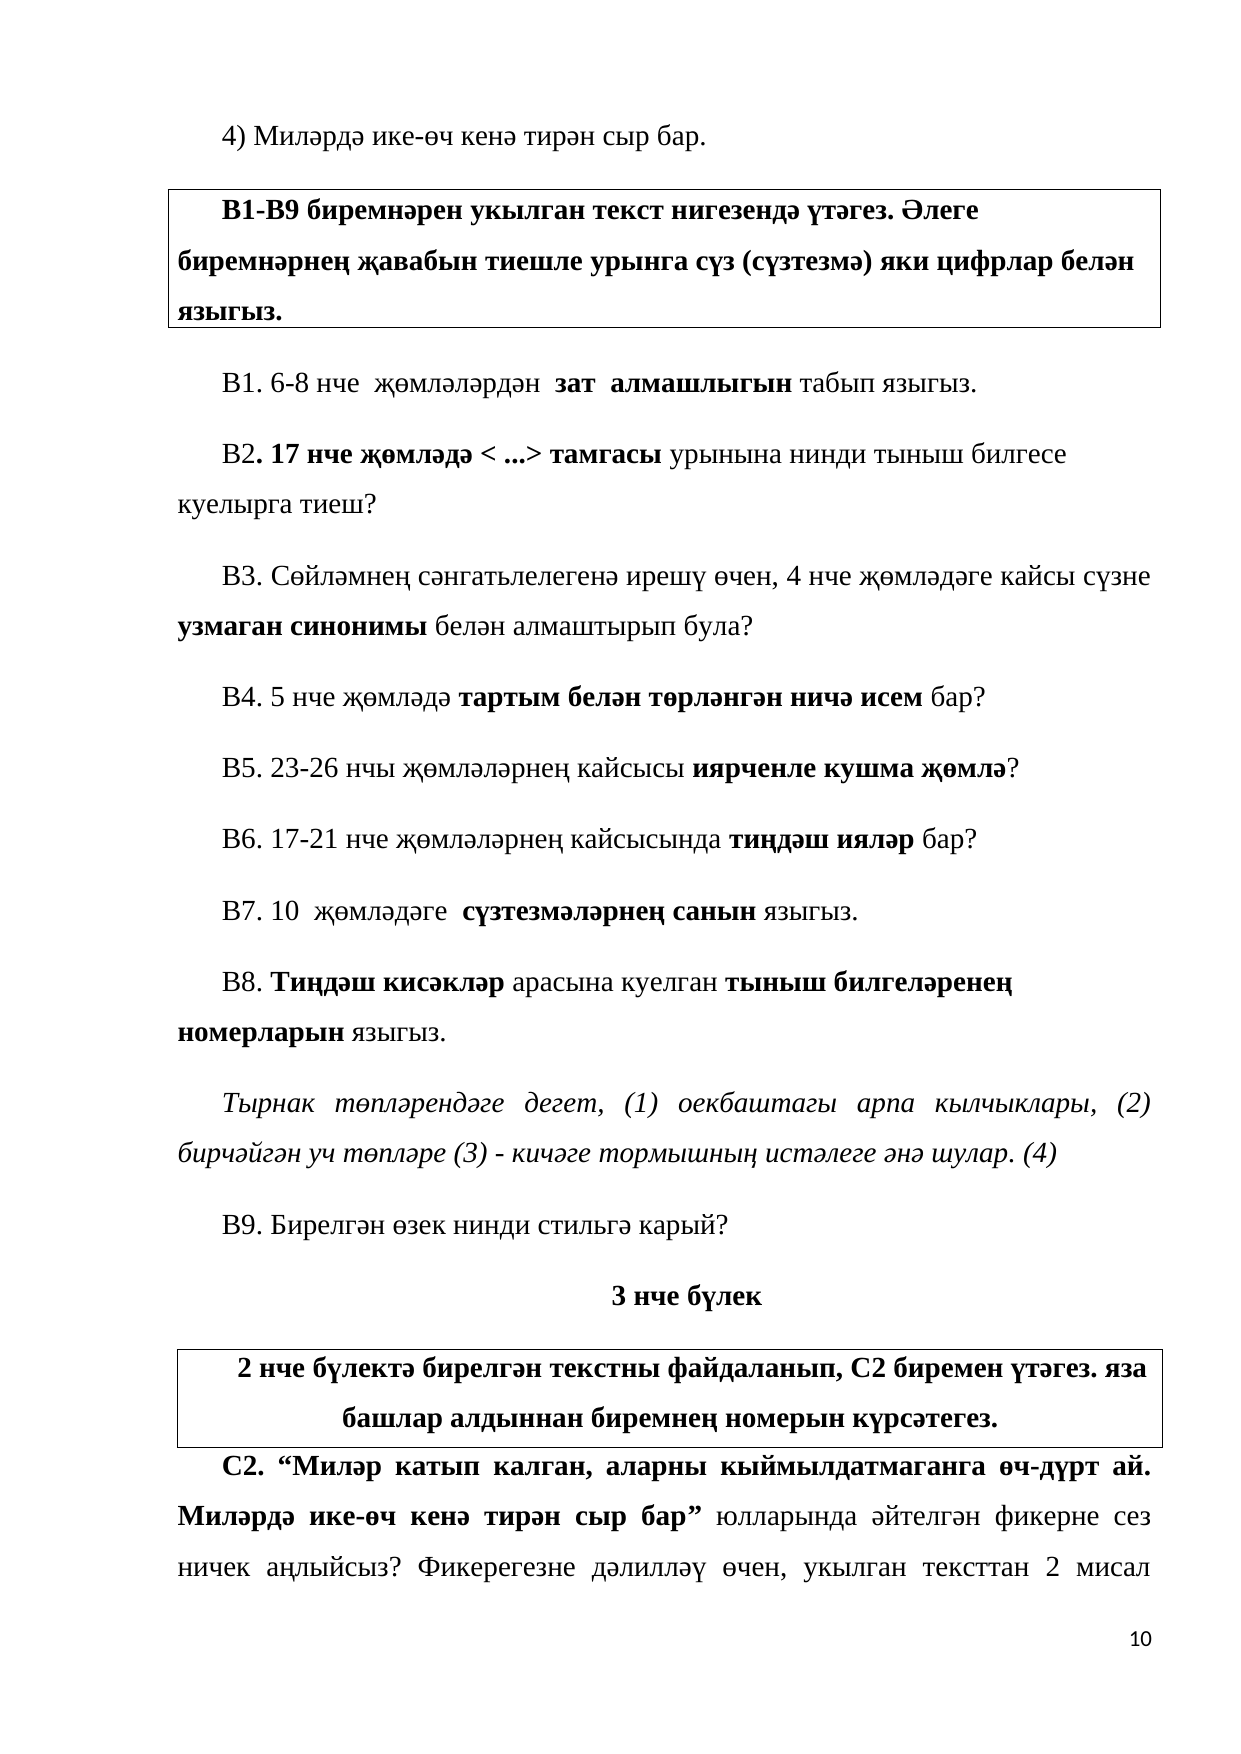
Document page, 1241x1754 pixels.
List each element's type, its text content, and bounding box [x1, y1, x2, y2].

text Тырнак төпләрендәге дегет, (1) оекбаштагы арпа кылчыклары, (2) бирчәйгән уч төпләре (3) - кичәге тормышның истәлеге әнә шулар. (4) [177, 1085, 1152, 1169]
text В1-В9 биремнәрен укылган текст нигезендә үтәгез. Әлеге биремнәрнең җавабын тиешле урынга сүз (сүзтезмә) яки цифрлар белән языгыз. [169, 190, 1160, 327]
text В6. 17-21 нче җөмләләрнең кайсысында тиңдәш ияләр бар? [177, 822, 1152, 855]
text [177, 1448, 1152, 1582]
text В5. 23-26 нчы җөмләләрнең кайсысы иярченле кушма җөмлә? [177, 750, 1152, 784]
text 3 нче бүлек [177, 1278, 1152, 1311]
text В2. 17 нче җөмләдә < ...> тамгасы урынына нинди тыныш билгесе куелырга тиеш? [177, 436, 1152, 520]
list 4) Миләрдә ике-өч кенә тирән сыр бар. [177, 118, 1152, 152]
text В3. Сөйләмнең сәнгатьлелегенә ирешү өчен, 4 нче җөмләдәге кайсы сүзне узмаган синонимы белән алмаштырып була? [177, 558, 1152, 642]
table_header 2 нче бүлектә бирелгән текстны файдаланып, С2 биремен үтәгез. яза башлар алдыннан биремнең номерын күрсәтегез. [178, 1350, 1162, 1447]
text В8. Тиңдәш кисәкләр арасына куелган тыныш билгеләренең номерларын языгыз. [177, 964, 1152, 1048]
text В7. 10 җөмләдәге сүзтезмәләрнең санын языгыз. [177, 893, 1152, 926]
text В9. Бирелгән өзек нинди стильгә карый? [177, 1207, 1152, 1240]
text В4. 5 нче җөмләдә тартым белән төрләнгән ничә исем бар? [177, 679, 1152, 713]
text В1. 6-8 нче җөмләләрдән зат алмашлыгын табып языгыз. [177, 365, 1152, 399]
